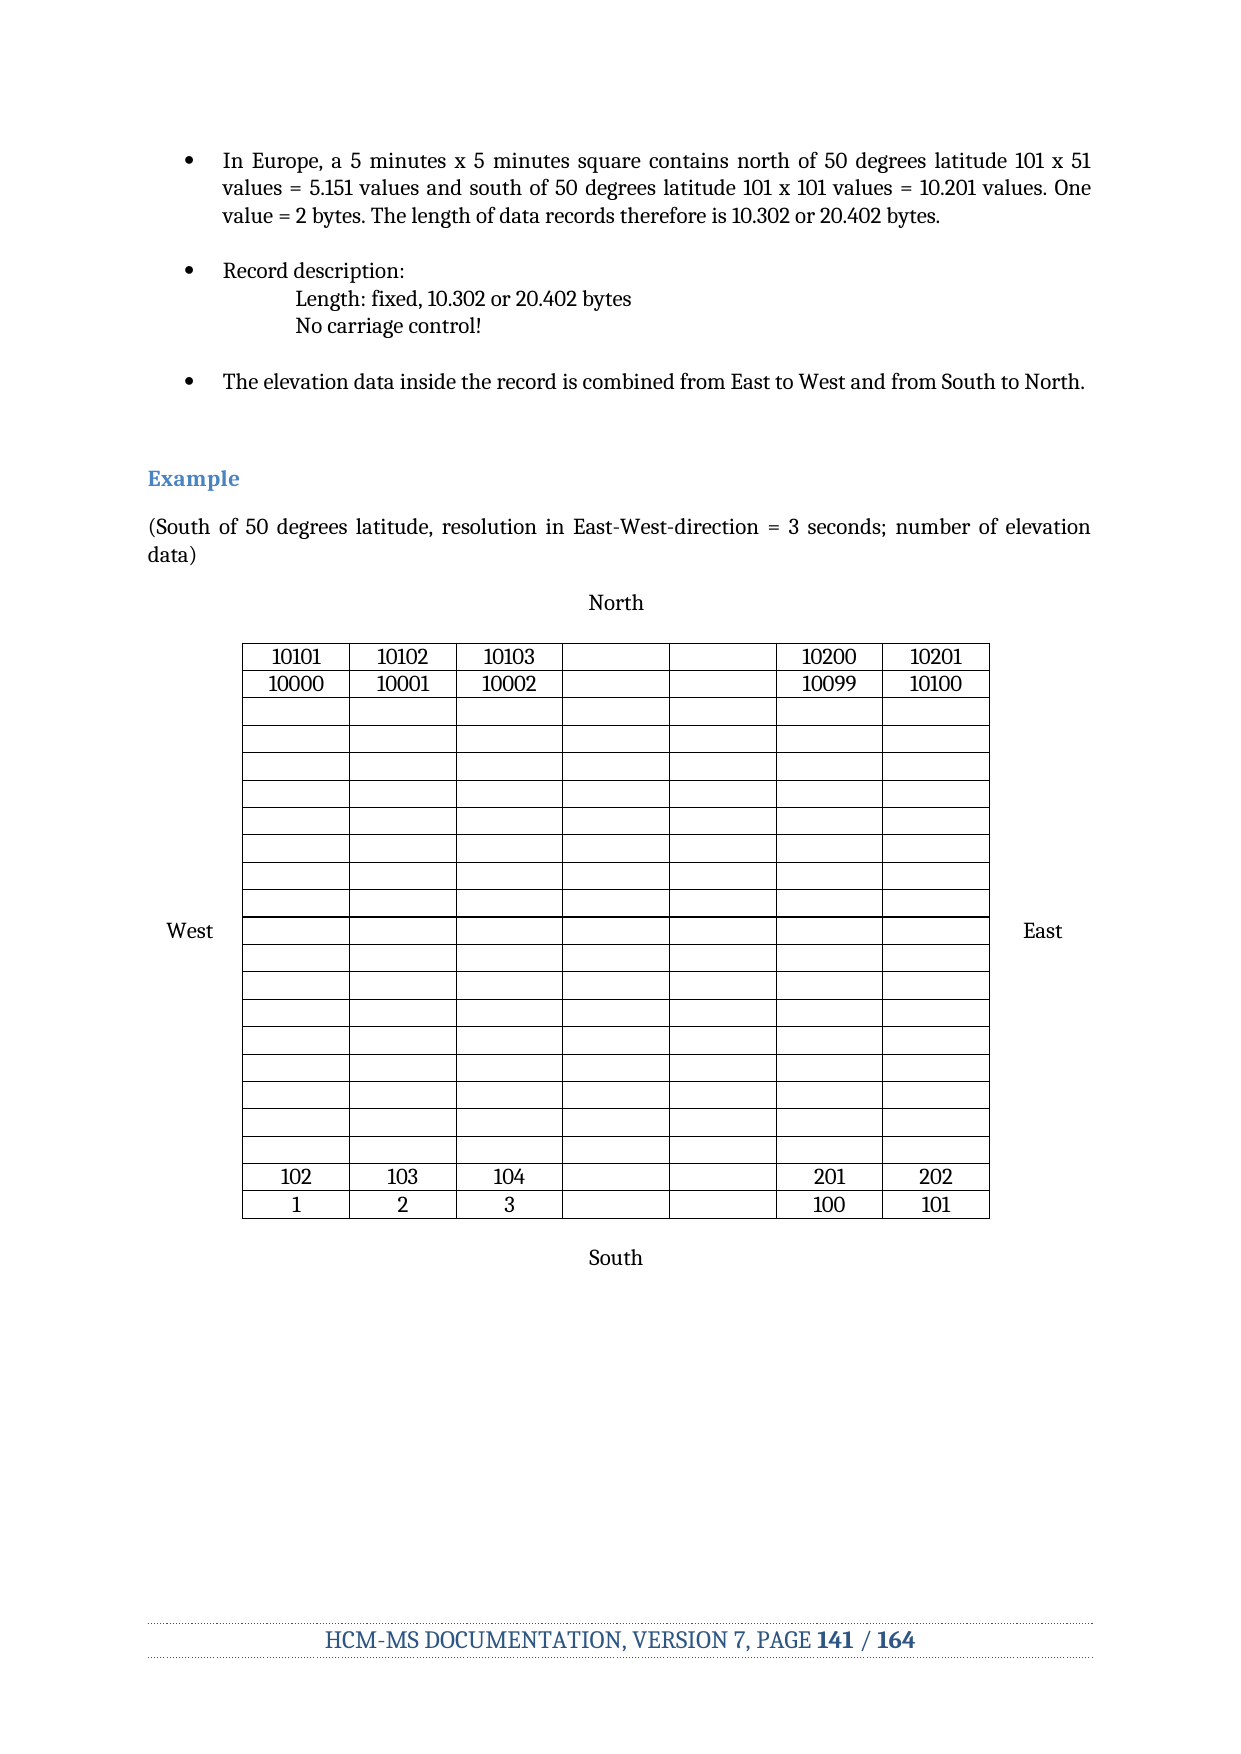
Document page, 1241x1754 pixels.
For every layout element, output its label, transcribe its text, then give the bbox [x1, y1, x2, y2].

table_cell [670, 808, 776, 834]
table_cell [457, 1109, 562, 1136]
table_cell 10001 [350, 671, 456, 697]
table_cell [350, 1027, 456, 1053]
table_cell [350, 972, 456, 999]
table_cell [457, 1000, 562, 1026]
table_cell [243, 972, 349, 999]
table_cell [883, 781, 989, 807]
list In Europe, a 5 minutes x 5 minutes square contains north of 50 degrees latitude 101 x 51 values = 5.151 values and south of 50 degrees latitude 101 x 101 values = 10.201 values. One value = 2 bytes. The length of data records therefore is 10.302 or 20.402 bytes. [185, 148, 1093, 229]
table_cell [777, 835, 882, 862]
table_cell [563, 972, 669, 999]
text Example [148, 465, 1093, 492]
table_cell [670, 890, 776, 916]
table_cell [563, 808, 669, 834]
table_cell [777, 945, 882, 971]
table_cell [777, 1109, 882, 1136]
table_cell West [136, 643, 242, 1218]
table_cell [563, 753, 669, 779]
table_cell [243, 1000, 349, 1026]
table_cell [563, 1164, 669, 1190]
table_cell [563, 1027, 669, 1053]
table_cell [777, 808, 882, 834]
table_cell 10102 [350, 644, 456, 670]
table_cell [563, 945, 669, 971]
table_cell [883, 1109, 989, 1136]
table_cell [777, 1000, 882, 1026]
table_cell [777, 726, 882, 752]
table_cell [883, 1027, 989, 1053]
table_cell [670, 1191, 776, 1218]
table_cell [243, 1137, 349, 1163]
table_cell [457, 863, 562, 889]
table_cell [883, 726, 989, 752]
table_cell [670, 1082, 776, 1108]
table_cell [350, 753, 456, 779]
table_cell [243, 1055, 349, 1081]
table_cell 10002 [457, 671, 562, 697]
table_cell [350, 1082, 456, 1108]
table_cell 10103 [457, 644, 562, 670]
table_cell [457, 890, 562, 916]
table_cell [563, 1109, 669, 1136]
table_cell [243, 890, 349, 916]
table_cell 103 [350, 1164, 456, 1190]
table_cell [563, 644, 669, 670]
table_cell [350, 1055, 456, 1081]
table_cell 202 [883, 1164, 989, 1190]
table_cell [777, 753, 882, 779]
table_cell [777, 1027, 882, 1053]
table_cell [457, 726, 562, 752]
table_cell [243, 918, 349, 944]
table_cell [777, 698, 882, 725]
table_cell [457, 918, 562, 944]
table_cell [457, 781, 562, 807]
list The elevation data inside the record is combined from East to West and from South to North. [185, 368, 1093, 395]
table_cell [777, 1082, 882, 1108]
table_cell [883, 972, 989, 999]
table_cell [563, 1191, 669, 1218]
table_cell [670, 1109, 776, 1136]
table_cell 10201 [883, 644, 989, 670]
table_cell [563, 781, 669, 807]
table_cell [563, 835, 669, 862]
table_cell [670, 753, 776, 779]
table_cell [243, 863, 349, 889]
table_cell [243, 698, 349, 725]
table_cell [777, 918, 882, 944]
table_cell 104 [457, 1164, 562, 1190]
table_cell [670, 1000, 776, 1026]
table_cell [457, 753, 562, 779]
table_cell [457, 972, 562, 999]
table_cell [883, 890, 989, 916]
table_cell [350, 1109, 456, 1136]
table_cell [670, 835, 776, 862]
table_cell [457, 945, 562, 971]
table_cell [777, 863, 882, 889]
table_cell 1 [243, 1191, 349, 1218]
table_cell 100 [777, 1191, 882, 1218]
table_cell [777, 781, 882, 807]
table_cell [457, 1027, 562, 1053]
table_cell [457, 1055, 562, 1081]
table_cell 101 [883, 1191, 989, 1218]
text (South of 50 degrees latitude, resolution in East-West-direction = 3 seconds; number of elevation data) [148, 514, 1093, 568]
table_cell [350, 698, 456, 725]
table_cell [350, 918, 456, 944]
table_cell East [990, 643, 1096, 1218]
table_cell [883, 808, 989, 834]
table_cell [670, 863, 776, 889]
table_cell [670, 671, 776, 697]
table_cell [457, 1082, 562, 1108]
table_cell [670, 1055, 776, 1081]
table_cell [350, 835, 456, 862]
table_cell 10000 [243, 671, 349, 697]
table_cell [350, 945, 456, 971]
table_cell [243, 781, 349, 807]
table_cell [350, 890, 456, 916]
table_cell [883, 753, 989, 779]
table_cell [563, 726, 669, 752]
table_cell [670, 698, 776, 725]
table_cell [563, 863, 669, 889]
table_cell [457, 698, 562, 725]
table_cell 10101 [243, 644, 349, 670]
table_cell [563, 1082, 669, 1108]
table_cell [457, 808, 562, 834]
table_cell 10100 [883, 671, 989, 697]
table_cell [777, 1137, 882, 1163]
list Length: fixed, 10.302 or 20.402 bytes [223, 286, 1093, 312]
table_cell [883, 835, 989, 862]
table_cell [777, 890, 882, 916]
table_cell [883, 698, 989, 725]
table_cell [777, 972, 882, 999]
table_cell [563, 1137, 669, 1163]
table_cell [670, 781, 776, 807]
table_cell [350, 726, 456, 752]
table_cell [350, 808, 456, 834]
table_cell 10200 [777, 644, 882, 670]
table_cell 102 [243, 1164, 349, 1190]
table_cell [883, 1137, 989, 1163]
table_cell [243, 1027, 349, 1053]
table_cell [243, 1082, 349, 1108]
table_cell [243, 808, 349, 834]
table_cell 3 [457, 1191, 562, 1218]
table_cell 201 [777, 1164, 882, 1190]
table_cell South [136, 1218, 1096, 1272]
table_header North [136, 590, 1096, 642]
table_cell 2 [350, 1191, 456, 1218]
table_cell [883, 1082, 989, 1108]
table_cell [243, 726, 349, 752]
table_cell [243, 753, 349, 779]
table_cell [457, 835, 562, 862]
table_cell [563, 698, 669, 725]
table_cell [563, 1000, 669, 1026]
table_cell [883, 1055, 989, 1081]
table_cell [883, 945, 989, 971]
table_cell [457, 1137, 562, 1163]
table_cell [350, 1000, 456, 1026]
table_cell [883, 1000, 989, 1026]
table_cell [670, 972, 776, 999]
table_cell [350, 781, 456, 807]
table_cell [243, 1109, 349, 1136]
table_cell [670, 1164, 776, 1190]
table_cell [350, 863, 456, 889]
table_cell [243, 945, 349, 971]
table_cell [350, 1137, 456, 1163]
table_cell [563, 671, 669, 697]
table_cell [563, 1055, 669, 1081]
table_cell [670, 1027, 776, 1053]
table_cell [670, 726, 776, 752]
table_cell 10099 [777, 671, 882, 697]
table_cell [563, 890, 669, 916]
table_cell [883, 863, 989, 889]
table_cell [777, 1055, 882, 1081]
table_cell [563, 918, 669, 944]
table_cell [883, 918, 989, 944]
table_cell [670, 644, 776, 670]
table_cell [243, 835, 349, 862]
table_cell [670, 918, 776, 944]
table_cell [670, 945, 776, 971]
list No carriage control! [223, 313, 1093, 339]
table_cell [670, 1137, 776, 1163]
list Record description: [185, 258, 1093, 284]
